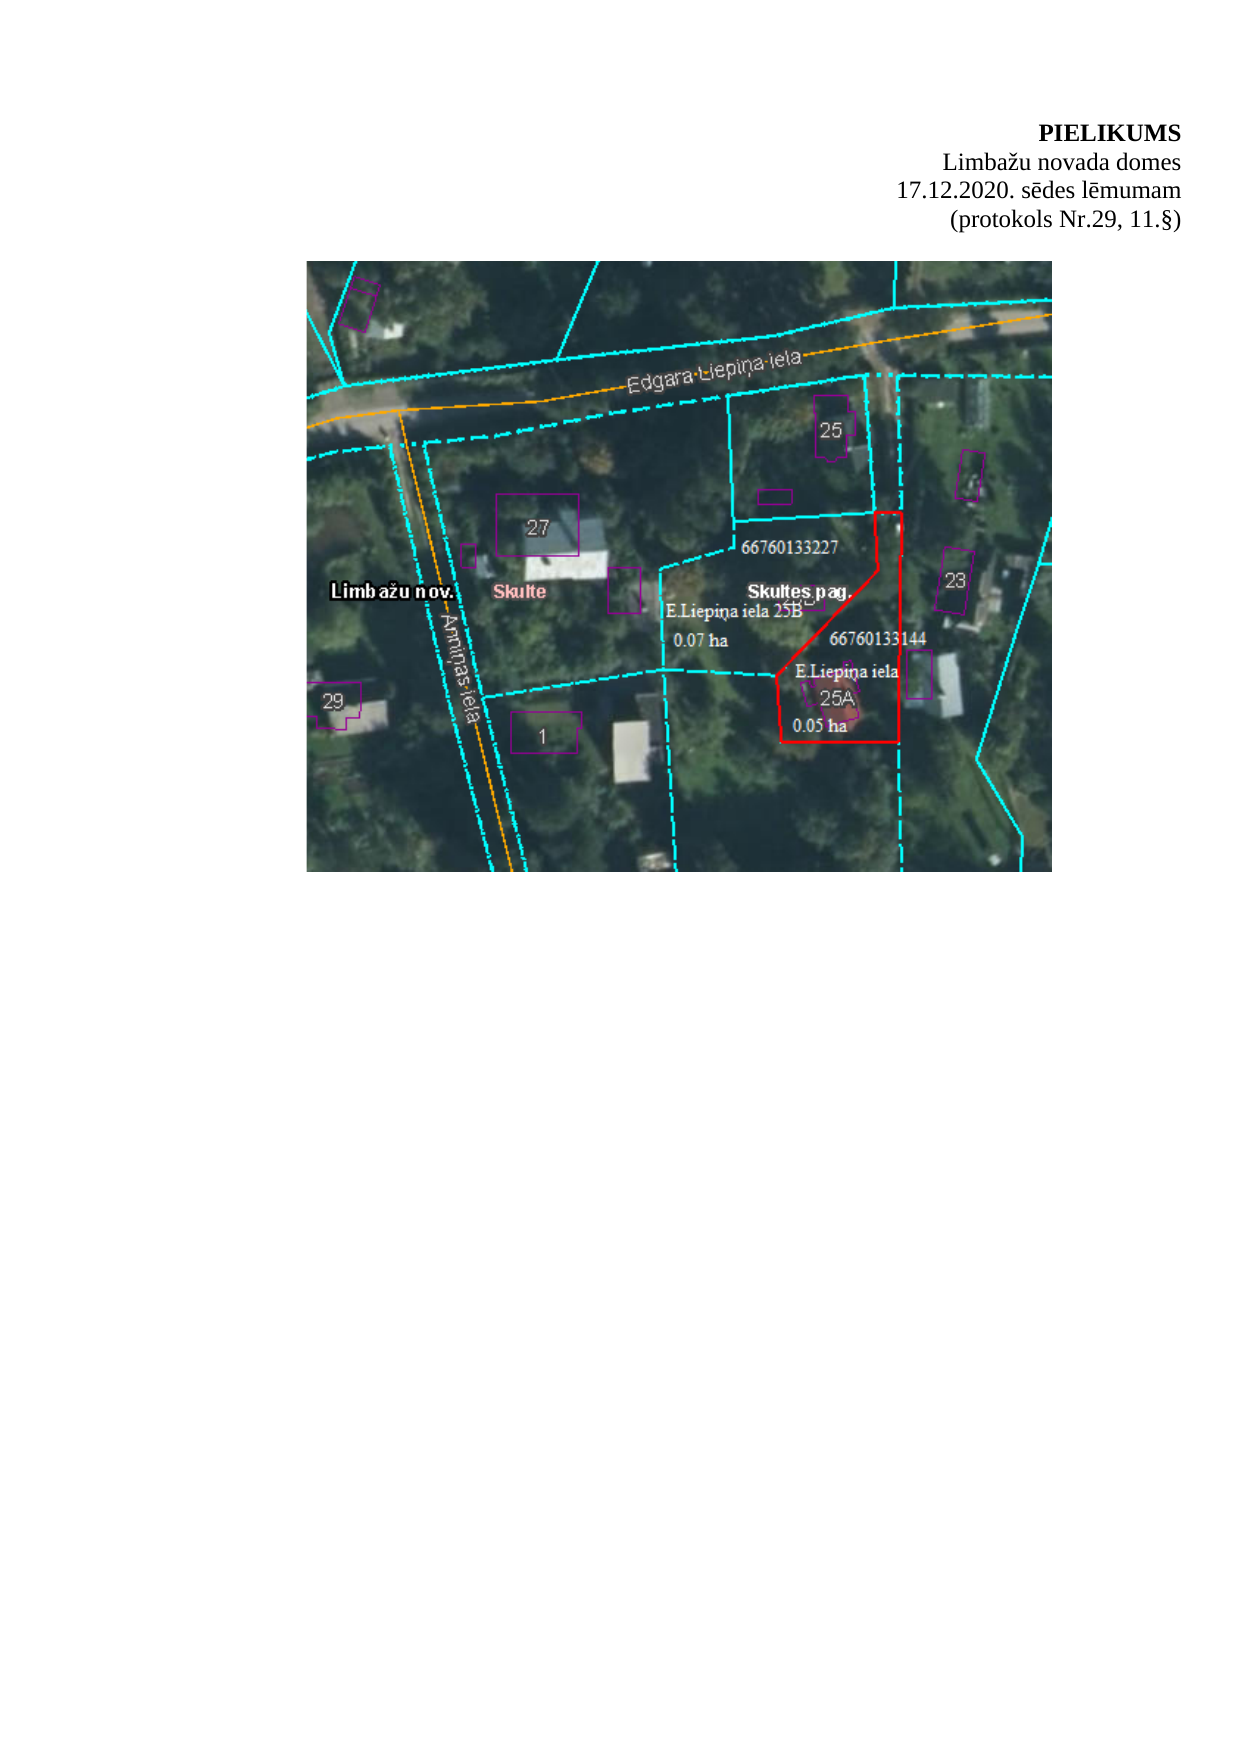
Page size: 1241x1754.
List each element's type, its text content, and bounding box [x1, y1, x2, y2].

picture [306, 261, 1052, 872]
text 17.12.2020. sēdes lēmumam [177, 176, 1181, 204]
text (protokols Nr.29, 11.§) [177, 204, 1181, 233]
text Limbažu novada domes [177, 147, 1181, 176]
text PIELIKUMS [177, 118, 1181, 147]
